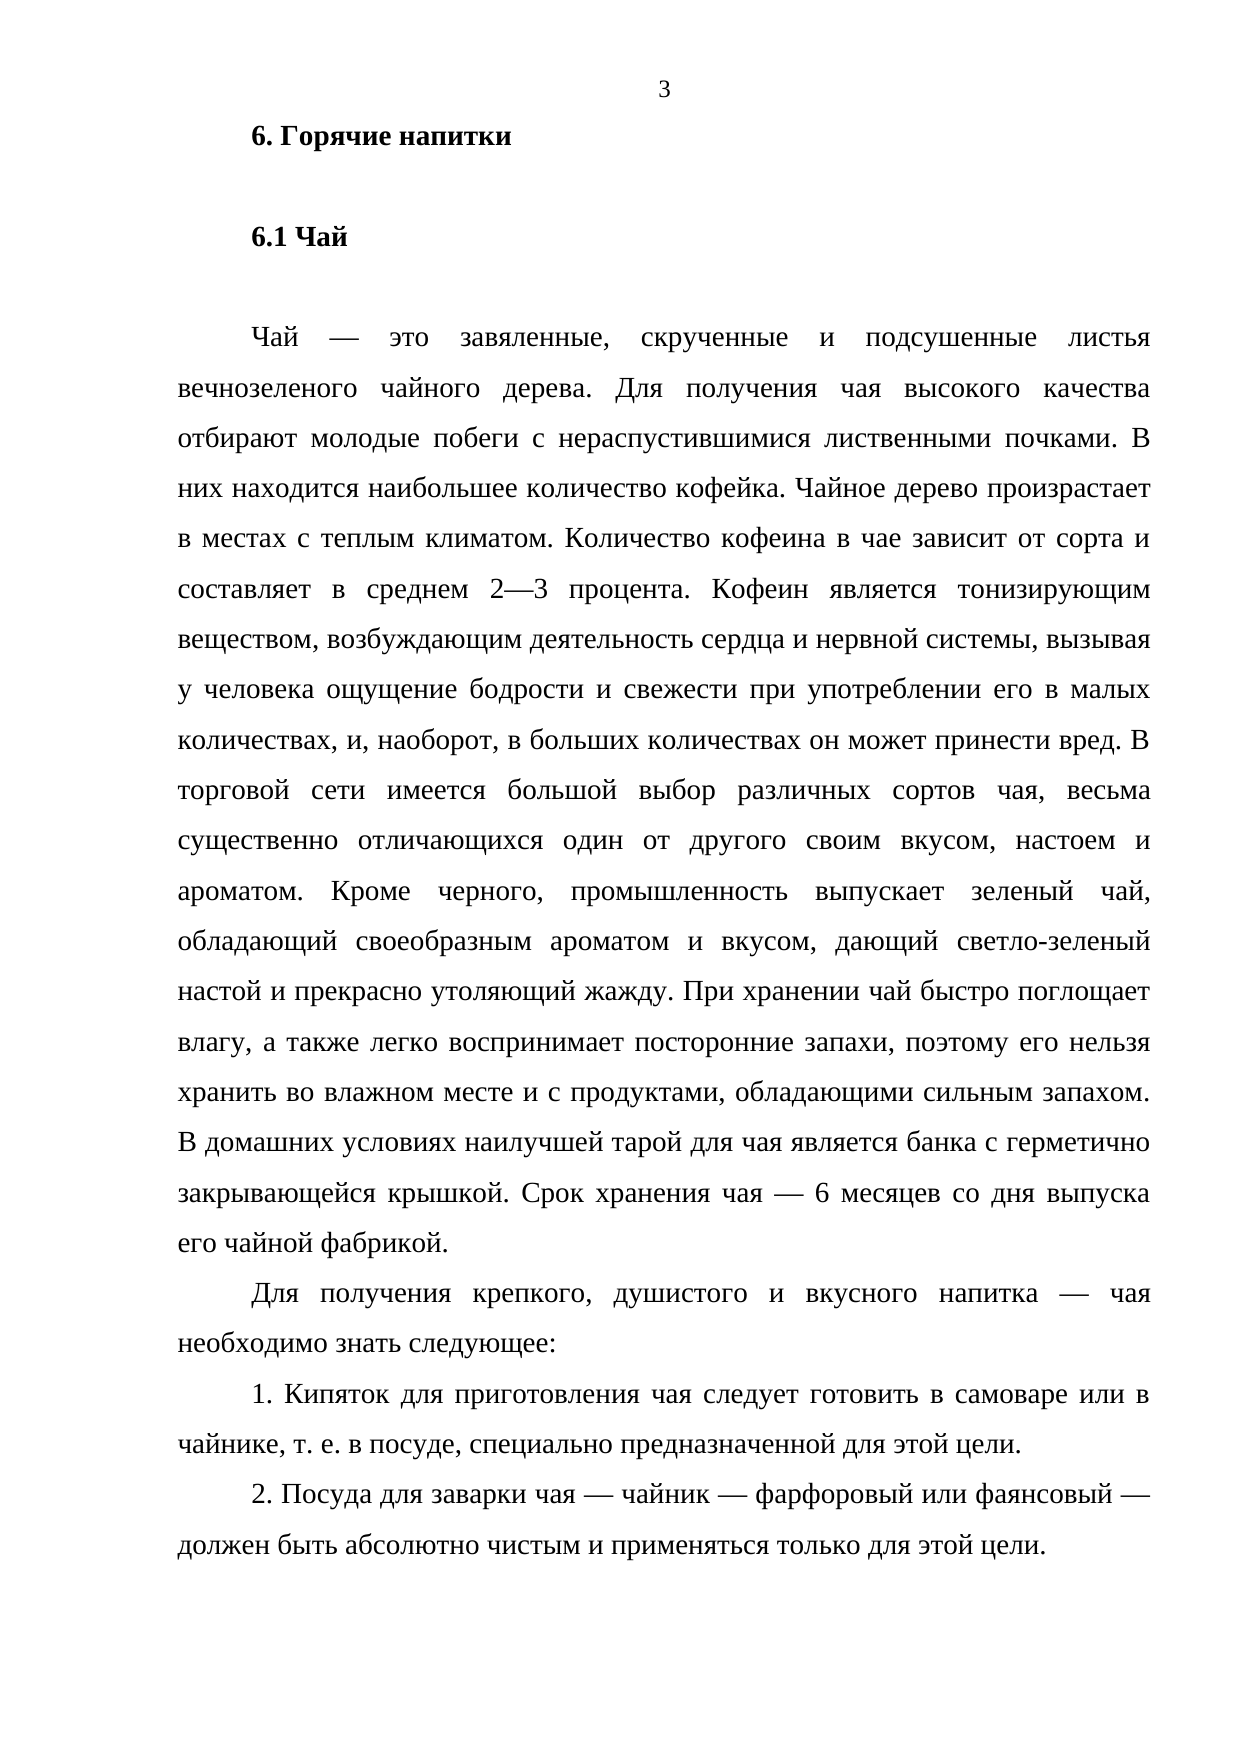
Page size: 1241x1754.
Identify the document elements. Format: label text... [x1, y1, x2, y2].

text Для получения крепкого, душистого и вкусного напитка — чая необходимо знать следующее: [177, 1275, 1152, 1359]
text Чай — это завяленные, скрученные и подсушенные листья вечнозеленого чайного дерева. Для получения чая высокого качества отбирают молодые побеги с нераспустившимися лиственными почками. В них находится наибольшее количество кофейка. Чайное дерево произрастает в местах с теплым климатом. Количество кофеина в чае зависит от сорта и составляет в среднем 2—3 процента. Кофеин является тонизирующим веществом, возбуждающим деятельность сердца и нервной системы, вызывая у человека ощущение бодрости и свежести при употреблении его в малых количествах, и, наоборот, в больших количествах он может принести вред. В торговой сети имеется большой выбор различных сортов чая, весьма существенно отличающихся один от другого своим вкусом, настоем и ароматом. Кроме черного, промышленность выпускает зеленый чай, обладающий своеобразным ароматом и вкусом, дающий светло-зеленый настой и прекрасно утоляющий жажду. При хранении чай быстро поглощает влагу, а также легко воспринимает посторонние запахи, поэтому его нельзя хранить во влажном месте и с продуктами, обладающими сильным запахом. В домашних условиях наилучшей тарой для чая является банка с герметично закрывающейся крышкой. Срок хранения чая — 6 месяцев со дня выпуска его чайной фабрикой. [177, 319, 1152, 1258]
text 6.1 Чай [177, 219, 1152, 252]
text 2. Посуда для заварки чая — чайник — фарфоровый или фаянсовый — должен быть абсолютно чистым и применяться только для этой цели. [177, 1477, 1152, 1560]
text 1. Кипяток для приготовления чая следует готовить в самоваре или в чайнике, т. е. в посуде, специально предназначенной для этой цели. [177, 1376, 1152, 1460]
text 6. Горячие напитки [177, 118, 1152, 152]
